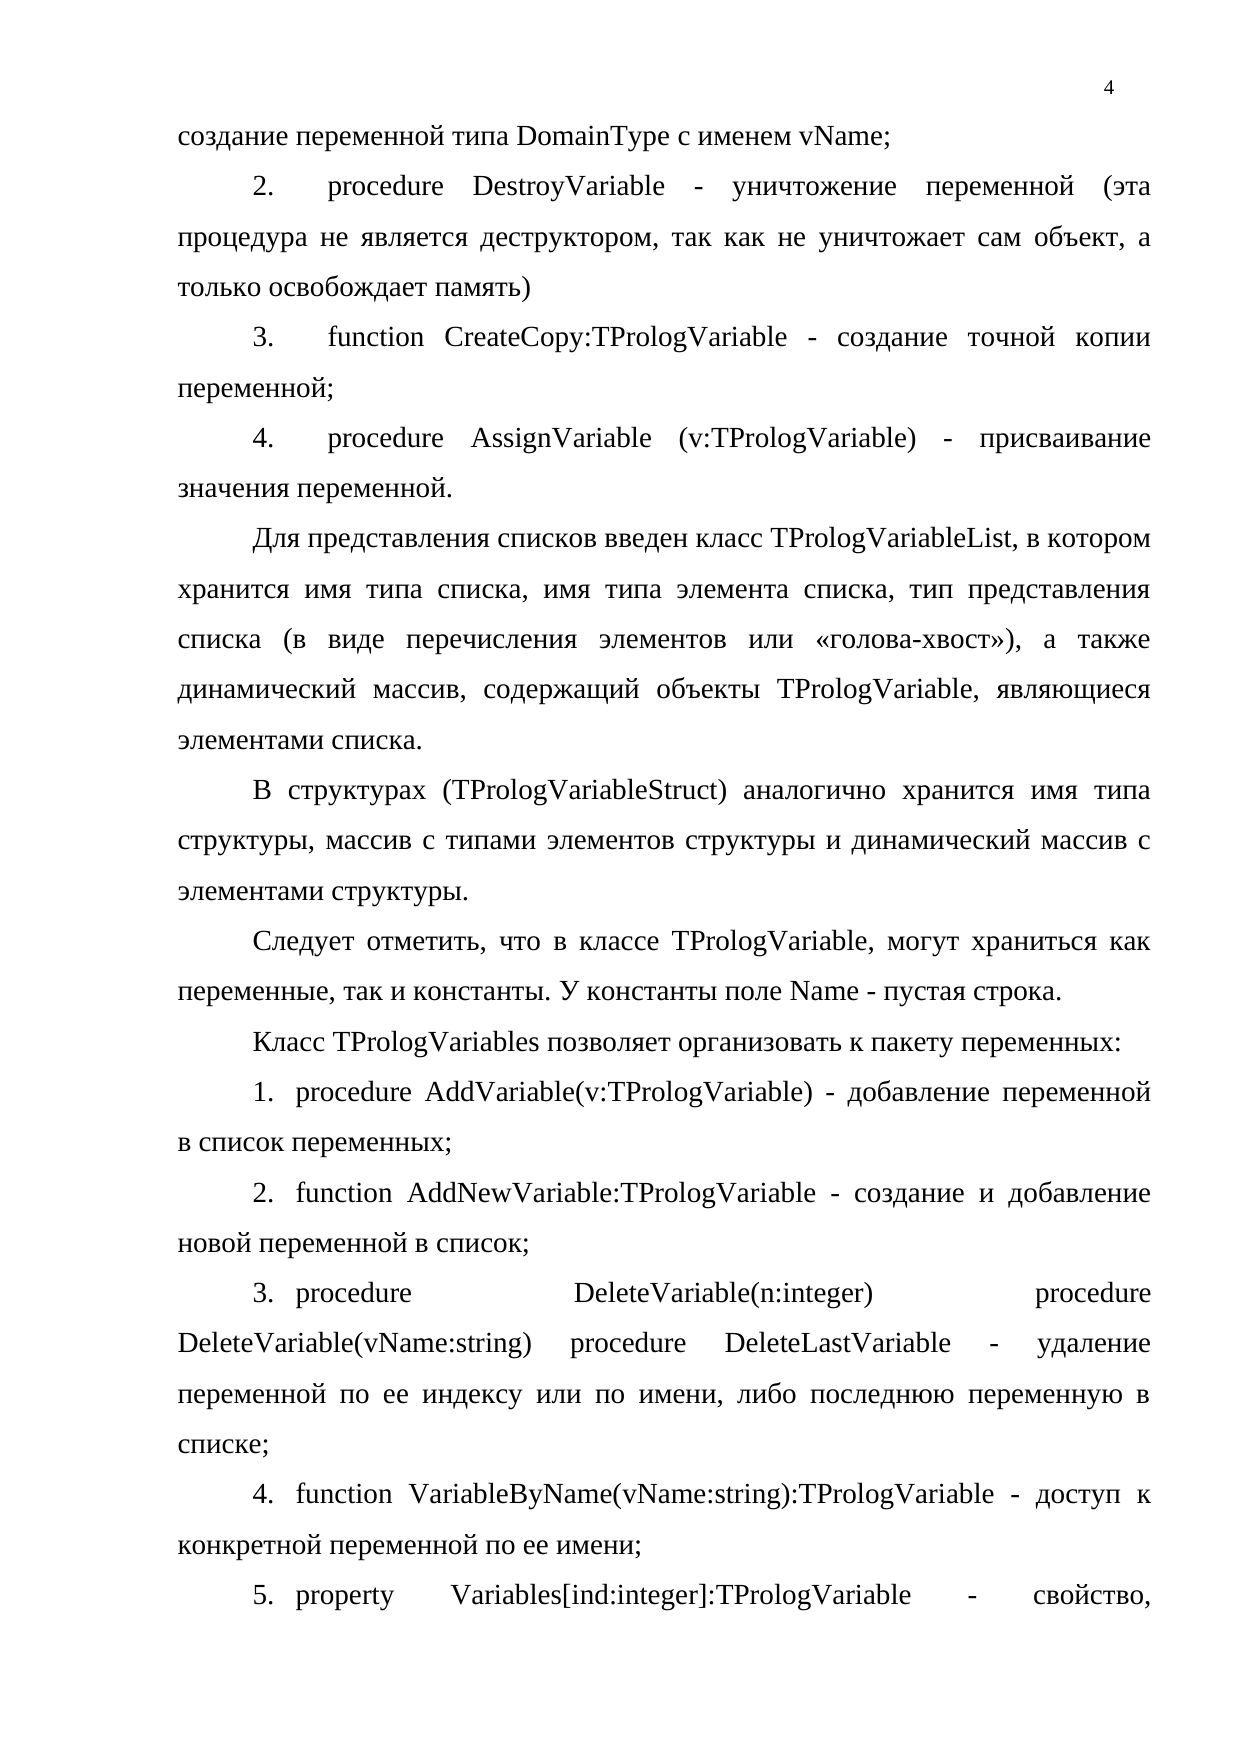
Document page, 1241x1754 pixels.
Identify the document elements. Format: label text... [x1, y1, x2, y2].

list function VariableByName(vName:string):TPrologVariable - доступ к конкретной переменной по ее имени; [177, 1477, 1152, 1560]
list function AddNewVariable:TPrologVariable - создание и добавление новой переменной в список; [177, 1175, 1152, 1258]
list procedure AssignVariable (v:TPrologVariable) - присваивание значения переменной. [177, 420, 1152, 504]
list procedure DeleteVariable(n:integer) procedure DeleteVariable(vName:string) procedure DeleteLastVariable - удаление переменной по ее индексу или по имени, либо последнюю переменную в списке; [177, 1275, 1152, 1460]
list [177, 1577, 1152, 1611]
text Класс TPrologVariables позволяет организовать к пакету переменных: [177, 1024, 1152, 1057]
text В структурах (TPrologVariableStruct) аналогично хранится имя типа структуры, массив с типами элементов структуры и динамический массив с элементами структуры. [177, 772, 1152, 906]
list procedure DestroyVariable - уничтожение переменной (эта процедура не является деструктором, так как не уничтожает сам объект, а только освобождает память) [177, 168, 1152, 303]
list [177, 118, 1152, 152]
text Следует отметить, что в классе TPrologVariable, могут храниться как переменные, так и константы. У константы поле Name - пустая строка. [177, 923, 1152, 1007]
list function CreateCopy:TPrologVariable - создание точной копии переменной; [177, 319, 1152, 403]
list procedure AddVariable(v:TPrologVariable) - добавление переменной в список переменных; [177, 1074, 1152, 1158]
text Для представления списков введен класс TPrologVariableList, в котором хранится имя типа списка, имя типа элемента списка, тип представления списка (в виде перечисления элементов или «голова-хвост»), а также динамический массив, содержащий объекты TPrologVariable, являющиеся элементами списка. [177, 521, 1152, 755]
